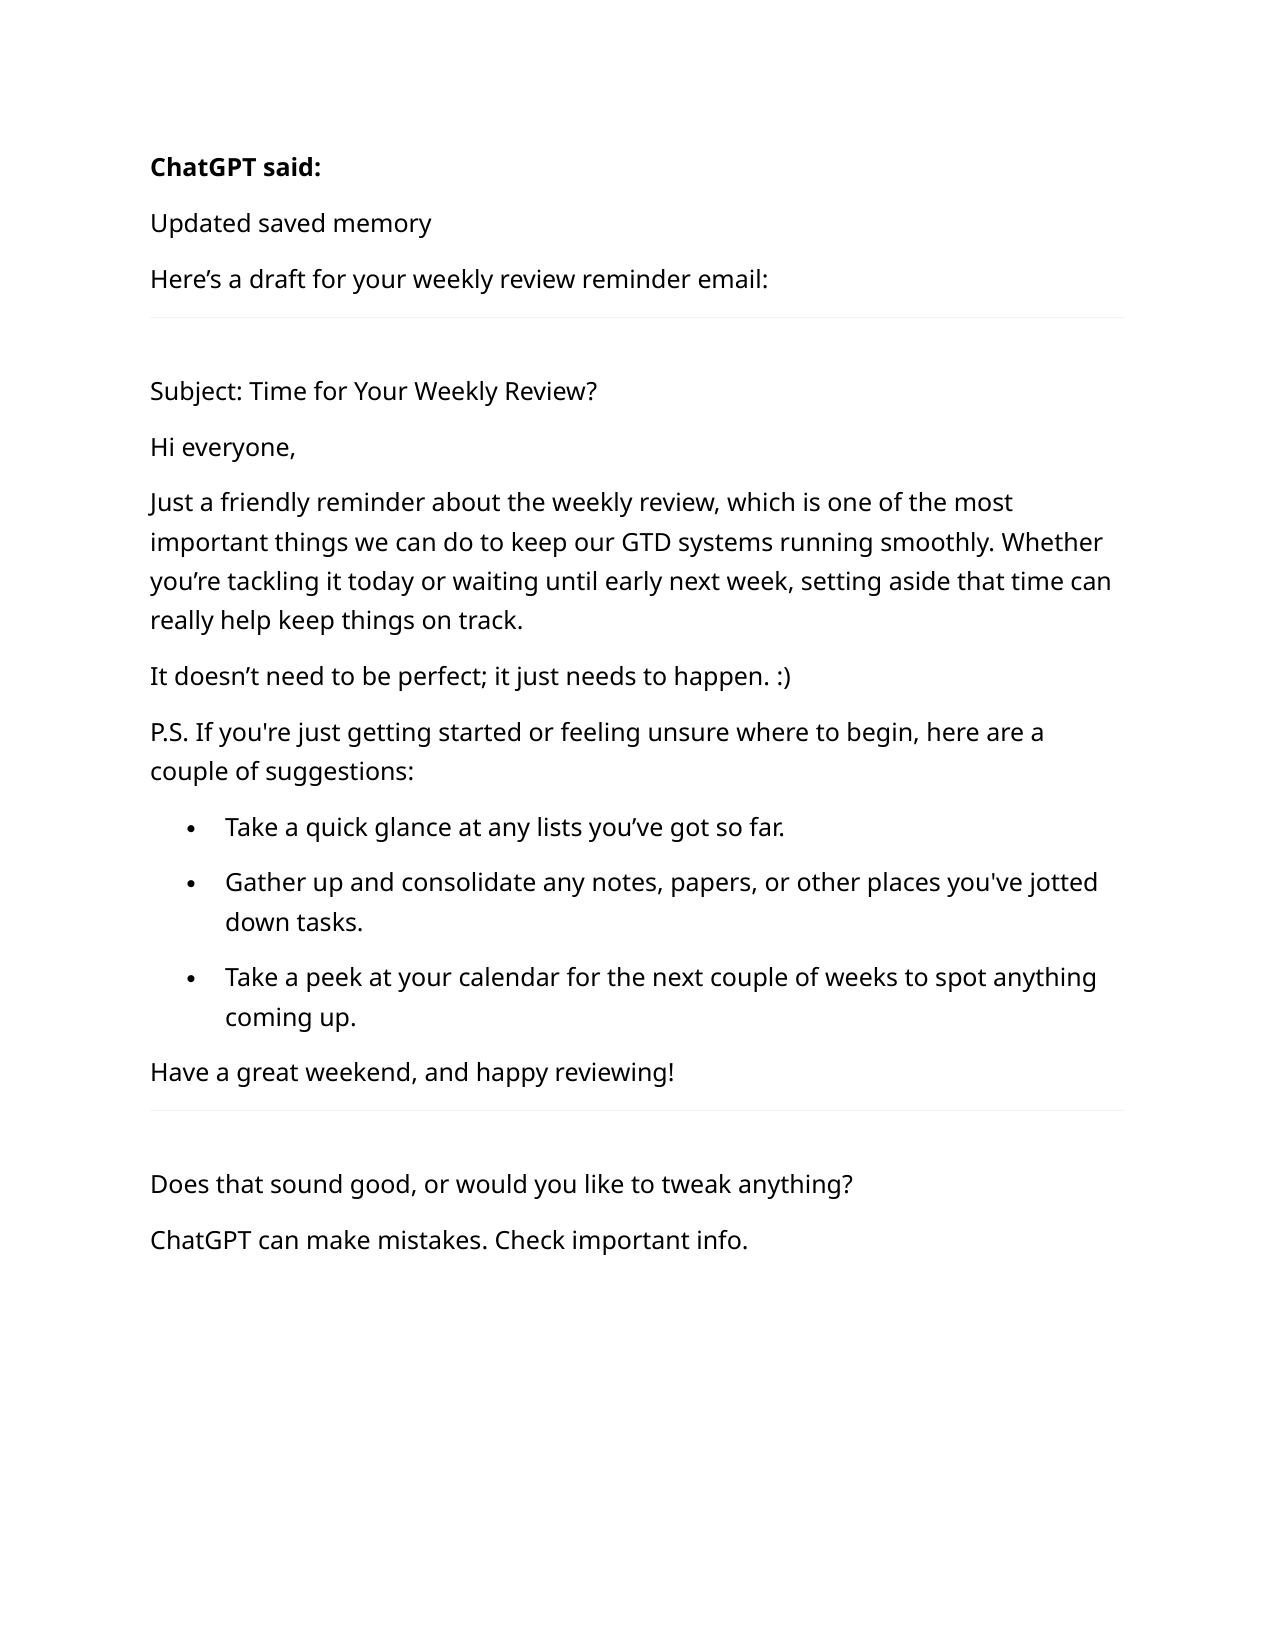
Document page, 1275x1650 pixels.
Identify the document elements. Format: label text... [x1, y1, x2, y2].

list Gather up and consolidate any notes, papers, or other places you've jotted down tasks. [187, 865, 1125, 938]
text ChatGPT can make mistakes. Check important info. [150, 1222, 1125, 1257]
text ChatGPT said: [150, 150, 1125, 184]
list Take a peek at your calendar for the next couple of weeks to spot anything coming up. [187, 960, 1125, 1033]
text It doesn’t need to be perfect; it just needs to happen. :) [150, 658, 1125, 692]
text Have a great weekend, and happy reviewing! [150, 1055, 1125, 1089]
text Just a friendly reminder about the weekly review, which is one of the most important things we can do to keep our GTD systems running smoothly. Whether you’re tackling it today or waiting until early next week, setting aside that time can really help keep things on track. [150, 485, 1125, 637]
text Hi everyone, [150, 429, 1125, 463]
text Here’s a draft for your weekly review reminder email: [150, 262, 1125, 296]
list Take a quick glance at any lists you’ve got so far. [187, 809, 1125, 843]
text P.S. If you're just getting started or feeling unsure where to begin, here are a couple of suggestions: [150, 714, 1125, 787]
text Subject: Time for Your Weekly Review? [150, 373, 1125, 407]
text Updated saved memory [150, 206, 1125, 240]
text Does that sound good, or would you like to tweak anything? [150, 1167, 1125, 1201]
